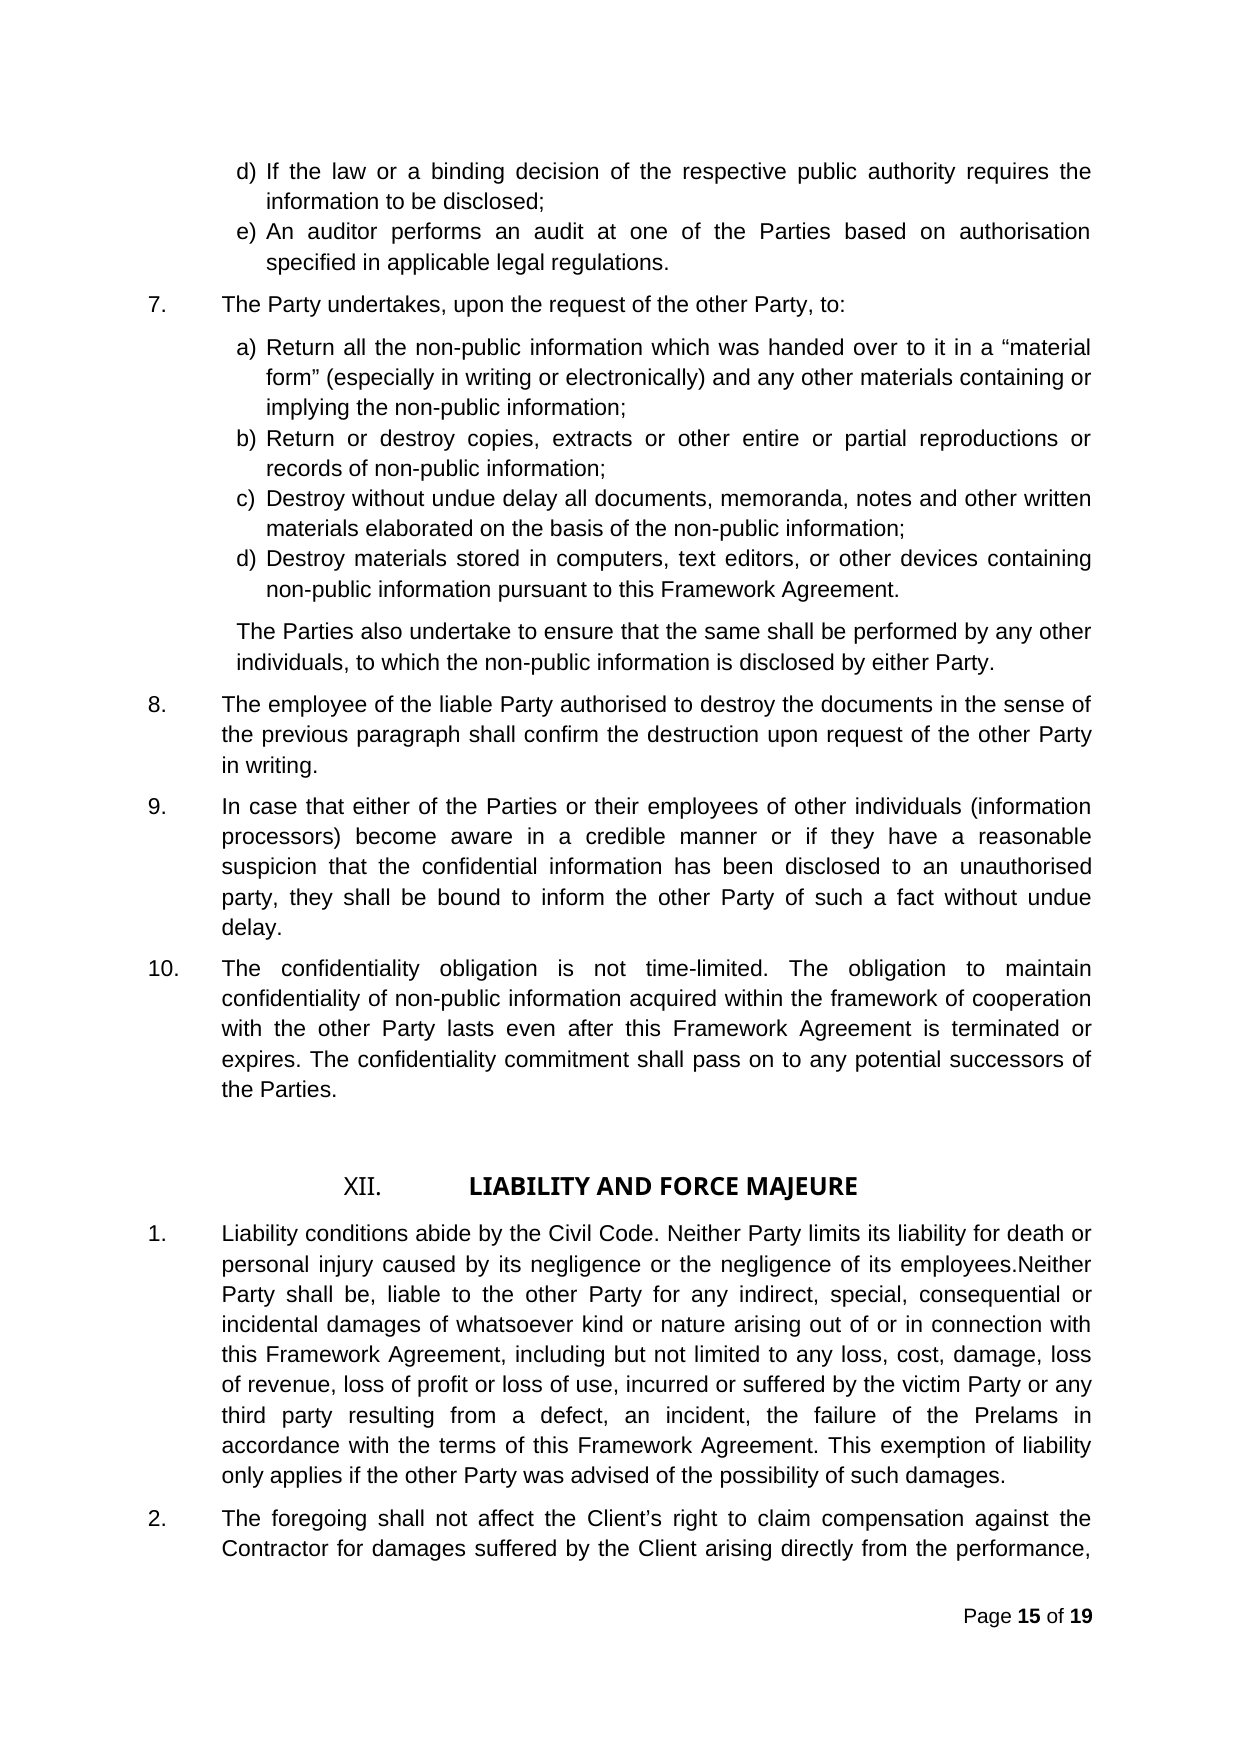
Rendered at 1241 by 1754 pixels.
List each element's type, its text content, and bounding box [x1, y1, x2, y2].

list Liability conditions abide by the Civil Code. Neither Party limits its liability for death or personal injury caused by its negligence or the negligence of its employees.Neither Party shall be, liable to the other Party for any indirect, special, consequential or incidental damages of whatsoever kind or nature arising out of or in connection with this Framework Agreement, including but not limited to any loss, cost, damage, loss of revenue, loss of profit or loss of use, incurred or suffered by the victim Party or any third party resulting from a defect, an incident, the failure of the Prelams in accordance with the terms of this Framework Agreement. This exemption of liability only applies if the other Party was advised of the possibility of such damages. [148, 1220, 1093, 1488]
list 8. The employee of the liable Party authorised to destroy the documents in the sense of the previous paragraph shall confirm the destruction upon request of the other Party in writing. [148, 691, 1093, 778]
list If the law or a binding decision of the respective public authority requires the information to be disclosed; [236, 158, 1092, 214]
list Return all the non-public information which was handed over to it in a “material form” (especially in writing or electronically) and any other materials containing or implying the non-public information; [236, 334, 1092, 421]
list Return or destroy copies, extracts or other entire or partial reproductions or records of non-public information; [236, 424, 1092, 481]
list An auditor performs an audit at one of the Parties based on authorisation specified in applicable legal regulations. [236, 218, 1092, 275]
list LIABILITY AND FORCE MAJEURE [148, 1169, 1093, 1203]
list 7. The Party undertakes, upon the request of the other Party, to: [148, 291, 1093, 317]
list 10. The confidentiality obligation is not time-limited. The obligation to maintain confidentiality of non-public information acquired within the framework of cooperation with the other Party lasts even after this Framework Agreement is terminated or expires. The confidentiality commitment shall pass on to any potential successors of the Parties. [148, 955, 1093, 1102]
list Destroy without undue delay all documents, memoranda, notes and other written materials elaborated on the basis of the non-public information; [236, 485, 1092, 541]
text The Parties also undertake to ensure that the same shall be performed by any other individuals, to which the non-public information is disclosed by either Party. [236, 618, 1093, 675]
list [148, 1505, 1093, 1561]
list Destroy materials stored in computers, text editors, or other devices containing non-public information pursuant to this Framework Agreement. [236, 545, 1092, 602]
list 9. In case that either of the Parties or their employees of other individuals (information processors) become aware in a credible manner or if they have a reasonable suspicion that the confidential information has been disclosed to an unauthorised party, they shall be bound to inform the other Party of such a fact without undue delay. [148, 793, 1093, 940]
